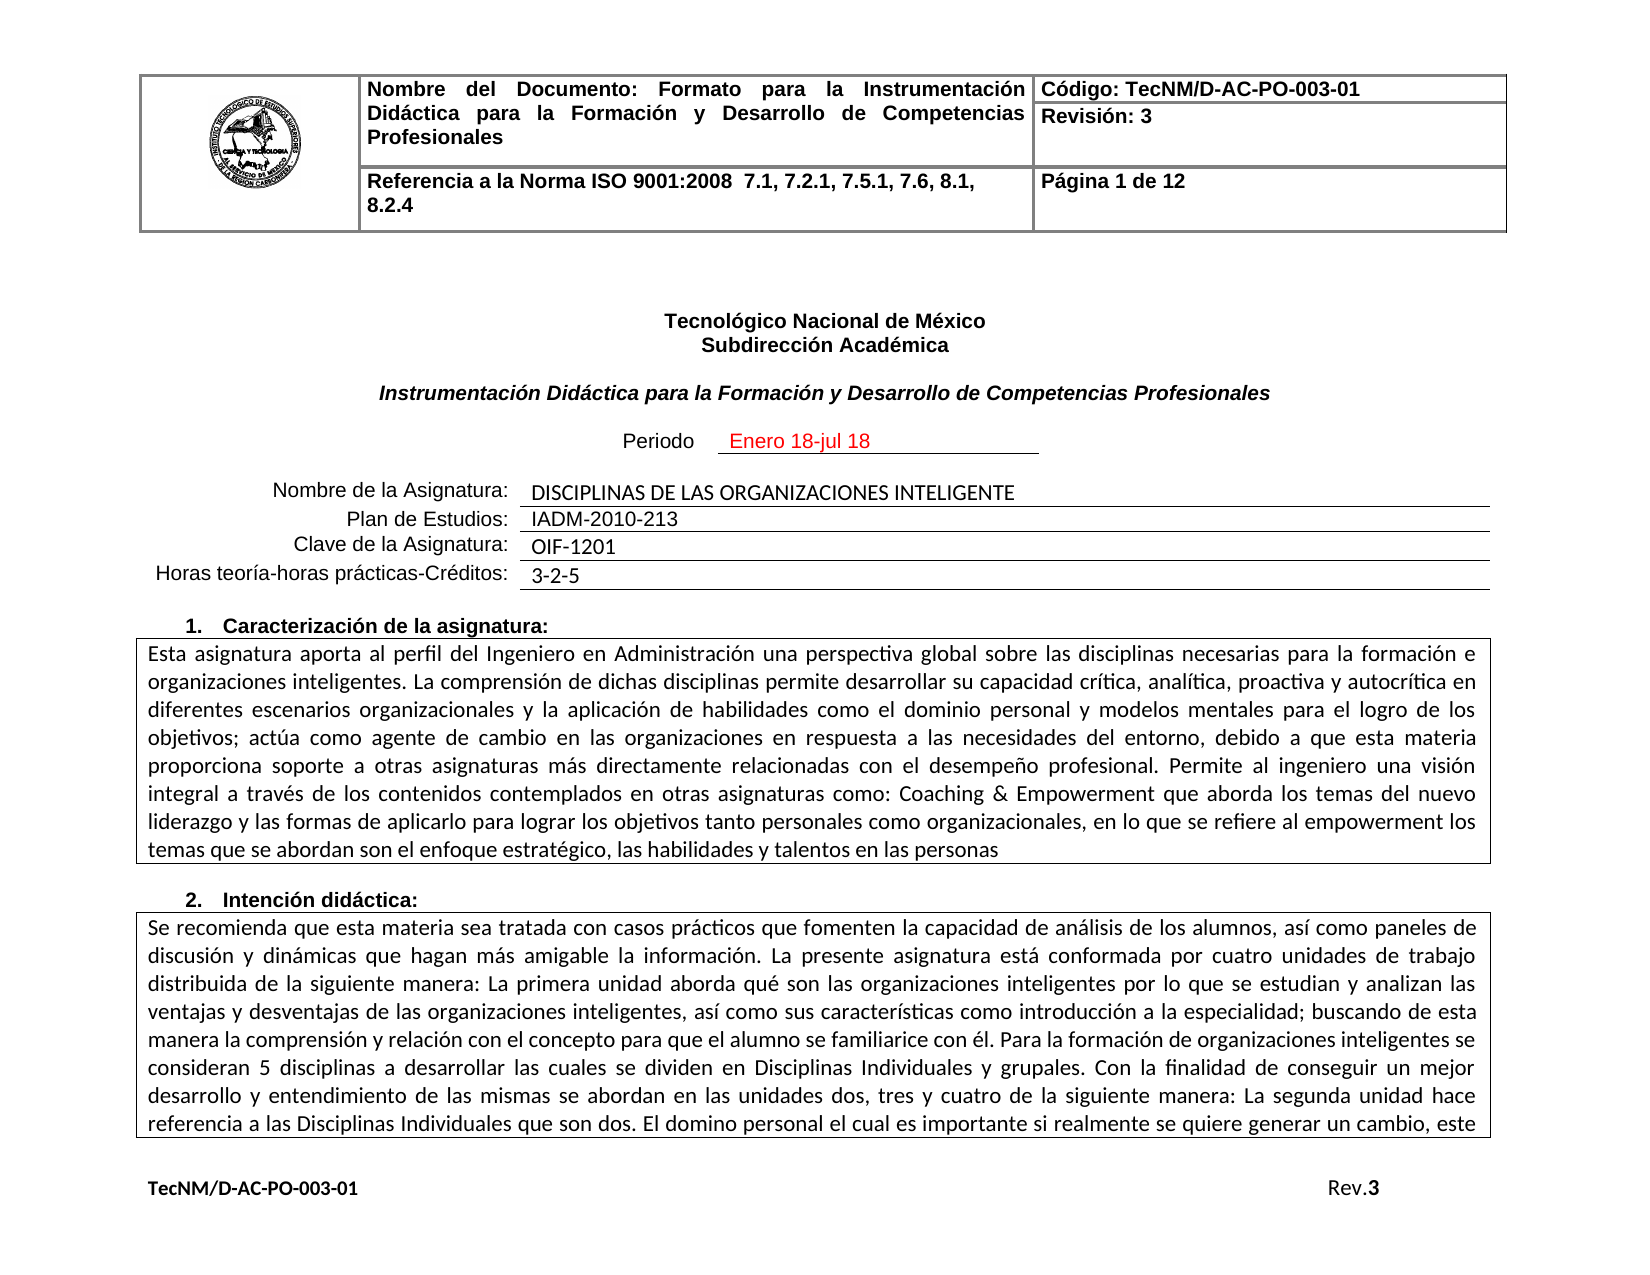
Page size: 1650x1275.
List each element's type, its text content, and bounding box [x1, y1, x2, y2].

table_header DISCIPLINAS DE LAS ORGANIZACIONES INTELIGENTE [520, 478, 1490, 506]
table_header Nombre de la Asignatura: [136, 478, 520, 506]
table_header Enero 18-jul 18 [718, 429, 1039, 453]
table_cell Clave de la Asignatura: [136, 531, 520, 560]
table_cell IADM-2010-213 [520, 507, 1490, 531]
picture [208, 95, 302, 189]
list Caracterización de la asignatura: [185, 614, 1502, 638]
table_header Periodo [611, 429, 718, 453]
text Subdirección Académica [148, 333, 1502, 357]
text Tecnológico Nacional de México [148, 309, 1502, 333]
table_header Esta asignatura aporta al perfil del Ingeniero en Administración una perspectiva global sobre las disciplinas necesarias para la formación e organizaciones inteligentes. La comprensión de dichas disciplinas permite desarrollar su capacidad crítica, analítica, proactiva y autocrítica en diferentes escenarios organizacionales y la aplicación de habilidades como el dominio personal y modelos mentales para el logro de los objetivos; actúa como agente de cambio en las organizaciones en respuesta a las necesidades del entorno, debido a que esta materia proporciona soporte a otras asignaturas más directamente relacionadas con el desempeño profesional. Permite al ingeniero una visión integral a través de los contenidos contemplados en otras asignaturas como: Coaching & Empowerment que aborda los temas del nuevo liderazgo y las formas de aplicarlo para lograr los objetivos tanto personales como organizacionales, en lo que se refiere al empowerment los temas que se abordan son el enfoque estratégico, las habilidades y talentos en las personas [137, 639, 1490, 863]
list Intención didáctica: [185, 888, 1502, 912]
table_cell Plan de Estudios: [136, 506, 520, 531]
text Instrumentación Didáctica para la Formación y Desarrollo de Competencias Profesionales [148, 381, 1502, 405]
table_cell OIF-1201 [520, 532, 1490, 560]
table_cell 3-2-5 [520, 561, 1490, 589]
table_cell Horas teoría-horas prácticas-Créditos: [136, 560, 520, 589]
